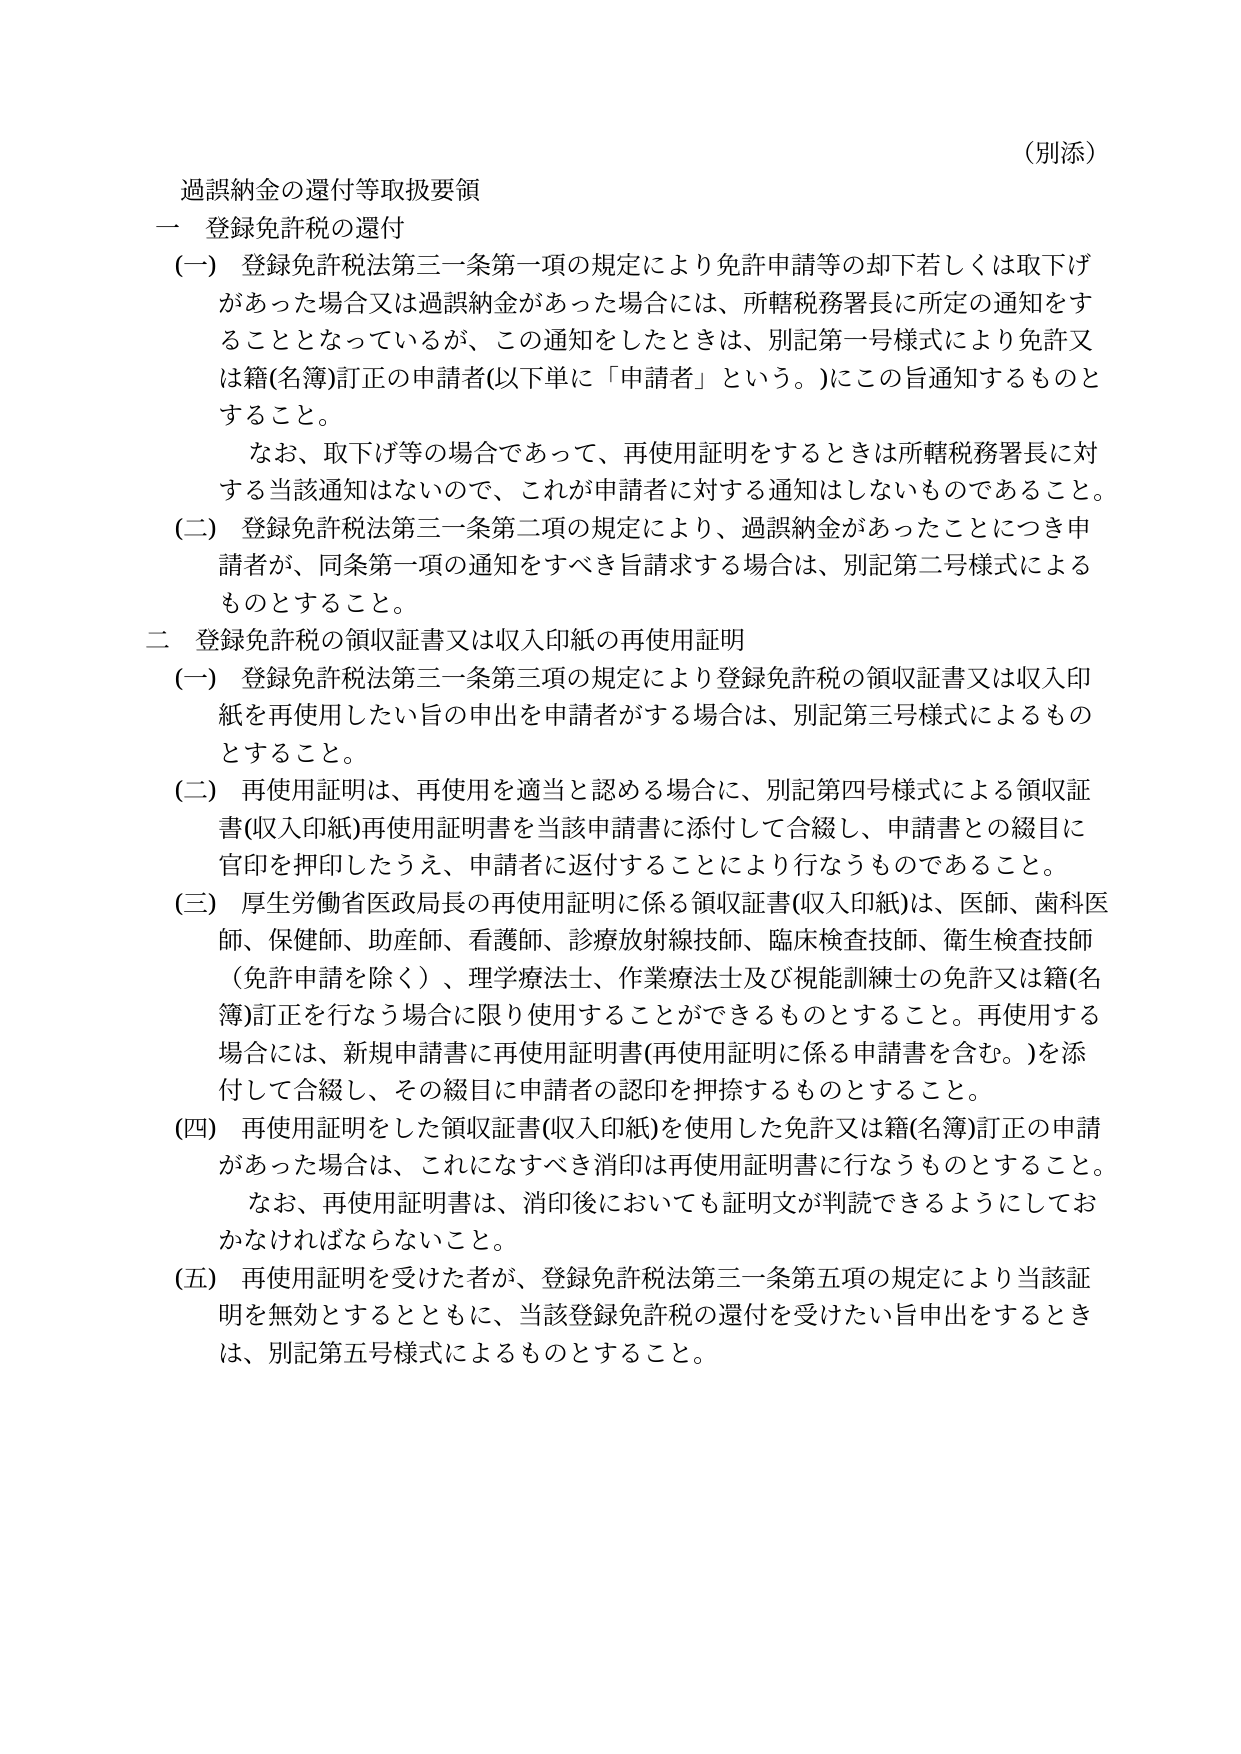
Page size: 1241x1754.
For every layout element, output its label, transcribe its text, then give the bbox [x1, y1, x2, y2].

text (五) 再使用証明を受けた者が、登録免許税法第三一条第五項の規定により当該証明を無効とするとともに、当該登録免許税の還付を受けたい旨申出をするときは、別記第五号様式によるものとすること。 [174, 1258, 1110, 1370]
text (四) 再使用証明をした領収証書(収入印紙)を使用した免許又は籍(名簿)訂正の申請があった場合は、これになすべき消印は再使用証明書に行なうものとすること。 [174, 1108, 1110, 1183]
text なお、取下げ等の場合であって、再使用証明をするときは所轄税務署長に対する当該通知はないので、これが申請者に対する通知はしないものであること。 [218, 433, 1110, 508]
text 過誤納金の還付等取扱要領 [130, 170, 1110, 208]
text (二) 再使用証明は、再使用を適当と認める場合に、別記第四号様式による領収証書(収入印紙)再使用証明書を当該申請書に添付して合綴し、申請書との綴目に官印を押印したうえ、申請者に返付することにより行なうものであること。 [174, 770, 1110, 883]
text （別添） [130, 133, 1110, 170]
text (一) 登録免許税法第三一条第一項の規定により免許申請等の却下若しくは取下げがあった場合又は過誤納金があった場合には、所轄税務署長に所定の通知をすることとなっているが、この通知をしたときは、別記第一号様式により免許又は籍(名簿)訂正の申請者(以下単に「申請者」という。)にこの旨通知するものとすること。 [174, 245, 1110, 433]
text 一 登録免許税の還付 [130, 208, 1110, 245]
text (二) 登録免許税法第三一条第二項の規定により、過誤納金があったことにつき申請者が、同条第一項の通知をすべき旨請求する場合は、別記第二号様式によるものとすること。 [174, 508, 1110, 620]
text (一) 登録免許税法第三一条第三項の規定により登録免許税の領収証書又は収入印紙を再使用したい旨の申出を申請者がする場合は、別記第三号様式によるものとすること。 [174, 658, 1110, 770]
text なお、再使用証明書は、消印後においても証明文が判読できるようにしておかなければならないこと。 [218, 1183, 1110, 1258]
text (三) 厚生労働省医政局長の再使用証明に係る領収証書(収入印紙)は、医師、歯科医師、保健師、助産師、看護師、診療放射線技師、臨床検査技師、衛生検査技師（免許申請を除く）、理学療法士、作業療法士及び視能訓練士の免許又は籍(名簿)訂正を行なう場合に限り使用することができるものとすること。再使用する場合には、新規申請書に再使用証明書(再使用証明に係る申請書を含む。)を添付して合綴し、その綴目に申請者の認印を押捺するものとすること。 [174, 883, 1110, 1108]
text 二 登録免許税の領収証書又は収入印紙の再使用証明 [145, 620, 1110, 658]
